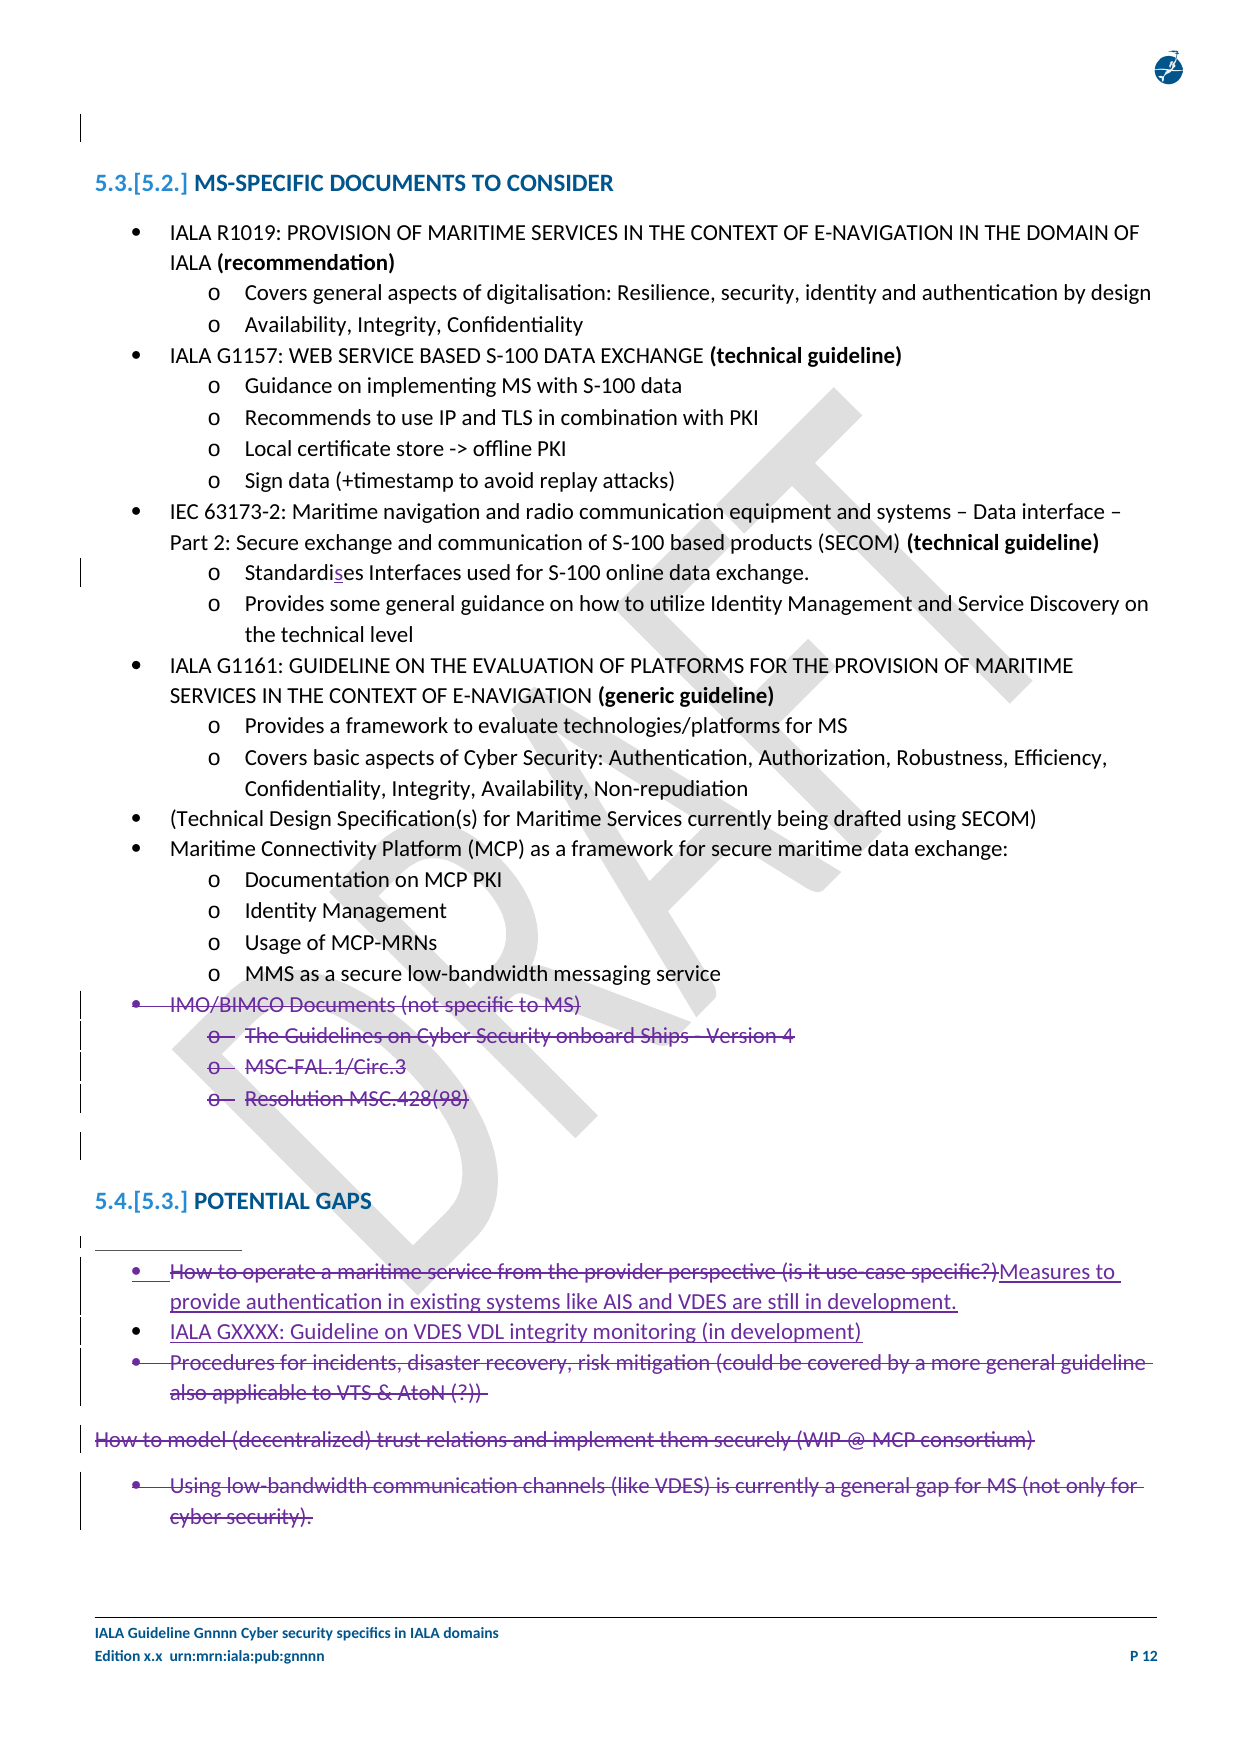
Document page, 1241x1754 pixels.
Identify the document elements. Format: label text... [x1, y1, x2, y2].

picture [1123, 0, 1241, 119]
list IALA R1019: PROVISION OF MARITIME SERVICES IN THE CONTEXT OF E-NAVIGATION IN THE DOMAIN OF IALA (recommendation) [132, 218, 1157, 276]
list IEC 63173-2: Maritime navigation and radio communication equipment and systems – Data interface – Part 2: Secure exchange and communication of S-100 based products (SECOM) (technical guideline) [132, 497, 1157, 556]
list Maritime Connectivity Platform (MCP) as a framework for secure maritime data exchange: [132, 834, 1157, 862]
list Guidance on implementing MS with S-100 data [207, 372, 1157, 401]
list MMS as a secure low-bandwidth messaging service [207, 959, 1157, 988]
list Covers general aspects of digitalisation: Resilience, security, identity and authentication by design [207, 278, 1157, 308]
subtitle Potential Gaps [94, 1185, 1157, 1215]
list Provides some general guidance on how to utilize Identity Management and Service Discovery on the technical level [207, 589, 1157, 649]
list Standardies Interfaces used for S-100 online data exchange. [207, 558, 1157, 587]
list Documentation on MCP PKI [207, 865, 1157, 894]
list Covers basic aspects of Cyber Security: Authentication, Authorization, Robustness, Efficiency, Confidentiality, Integrity, Availability, Non-repudiation [207, 743, 1157, 802]
list Recommends to use IP and TLS in combination with PKI [207, 403, 1157, 432]
list (Technical Design Specification(s) for Maritime Services currently being drafted using SECOM) [132, 804, 1157, 832]
list Local certificate store -> offline PKI [207, 434, 1157, 464]
list Provides a framework to evaluate technologies/platforms for MS [207, 711, 1157, 740]
subtitle MS-specific documents to consider [94, 167, 1157, 197]
list Sign data (+timestamp to avoid replay attacks) [207, 466, 1157, 495]
list Availability, Integrity, Confidentiality [207, 310, 1157, 339]
list IALA G1157: WEB SERVICE BASED S-100 DATA EXCHANGE (technical guideline) [132, 341, 1157, 369]
list Identity Management [207, 896, 1157, 925]
list Usage of MCP-MRNs [207, 928, 1157, 957]
list IALA G1161: GUIDELINE ON THE EVALUATION OF PLATFORMS FOR THE PROVISION OF MARITIME SERVICES IN THE CONTEXT OF E-NAVIGATION (generic guideline) [132, 651, 1157, 709]
